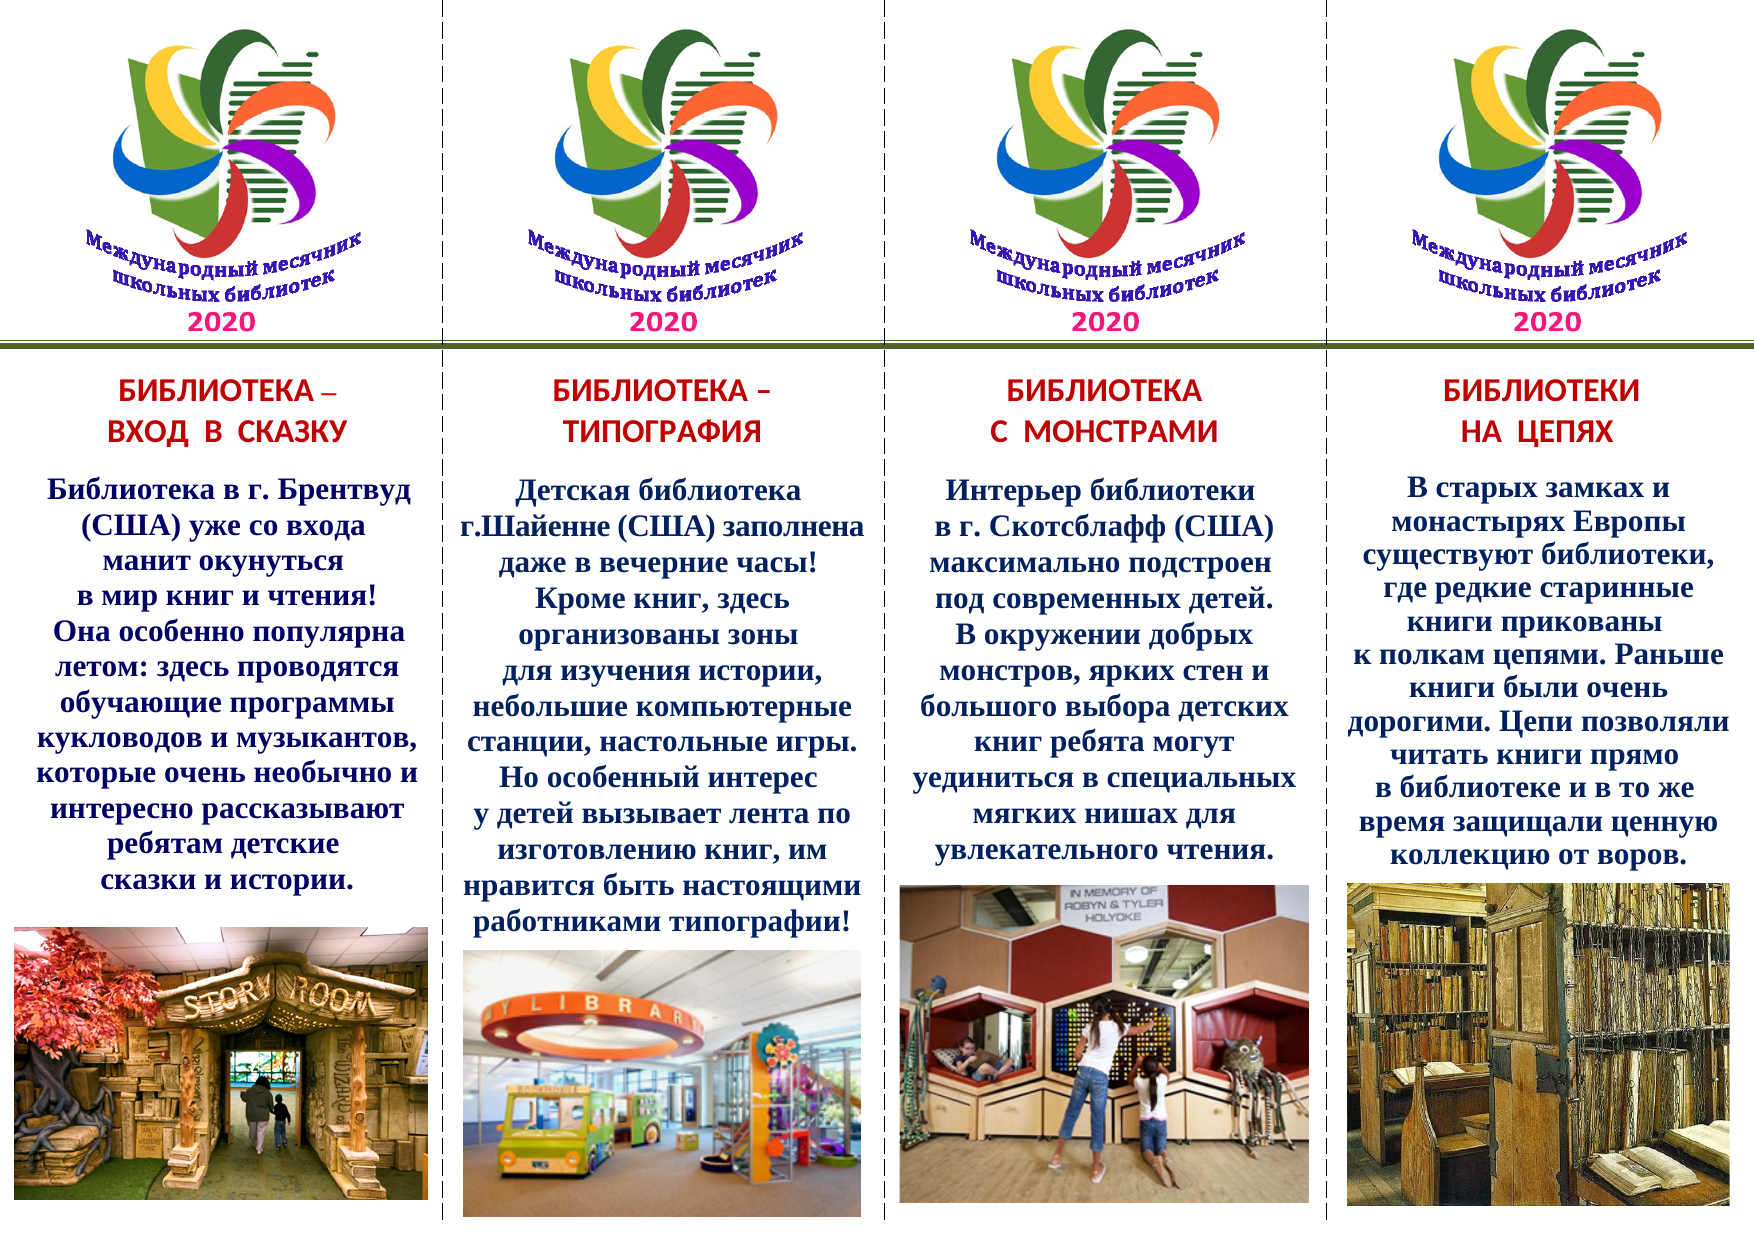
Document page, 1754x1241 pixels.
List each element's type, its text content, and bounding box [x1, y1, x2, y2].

picture [950, 17, 1260, 340]
table_header [1326, 0, 1754, 340]
table_header [442, 0, 884, 340]
picture [1347, 883, 1730, 1206]
table_cell БИБЛИОТЕКИ НА ЦЕПЯХ В старых замках и монастырях Европы существуют библиотеки, где редкие старинные книги прикованы к полкам цепями. Раньше книги были очень дорогими. Цепи позволяли читать книги прямо в библиотеке и в то же время защищали ценную коллекцию от воров. [1326, 349, 1754, 1223]
picture [14, 927, 428, 1200]
picture [508, 17, 818, 340]
table_cell БИБЛИОТЕКА С МОНСТРАМИ Интерьер библиотеки в г. Скотсблафф (США) максимально подстроен под современных детей. В окружении добрых монстров, ярких стен и большого выбора детских книг ребята могут уединиться в специальных мягких нишах для увлекательного чтения. [884, 349, 1326, 1223]
picture [66, 17, 376, 340]
picture [899, 885, 1309, 1203]
table_header [0, 0, 442, 340]
table_header [884, 0, 1326, 340]
table_cell БИБЛИОТЕКА – ВХОД В СКАЗКУ Библиотека в г. Брентвуд (США) уже со входа манит окунуться в мир книг и чтения! Она особенно популярна летом: здесь проводятся обучающие программы кукловодов и музыкантов, которые очень необычно и интересно рассказывают ребятам детские сказки и истории. [0, 349, 442, 1223]
picture [463, 950, 861, 1217]
table_cell БИБЛИОТЕКА – ТИПОГРАФИЯ Детская библиотека г.Шайенне (США) заполнена даже в вечерние часы! Кроме книг, здесь организованы зоны для изучения истории, небольшие компьютерные станции, настольные игры. Но особенный интерес у детей вызывает лента по изготовлению книг, им нравится быть настоящими работниками типографии! [442, 349, 884, 1223]
picture [1392, 17, 1702, 340]
